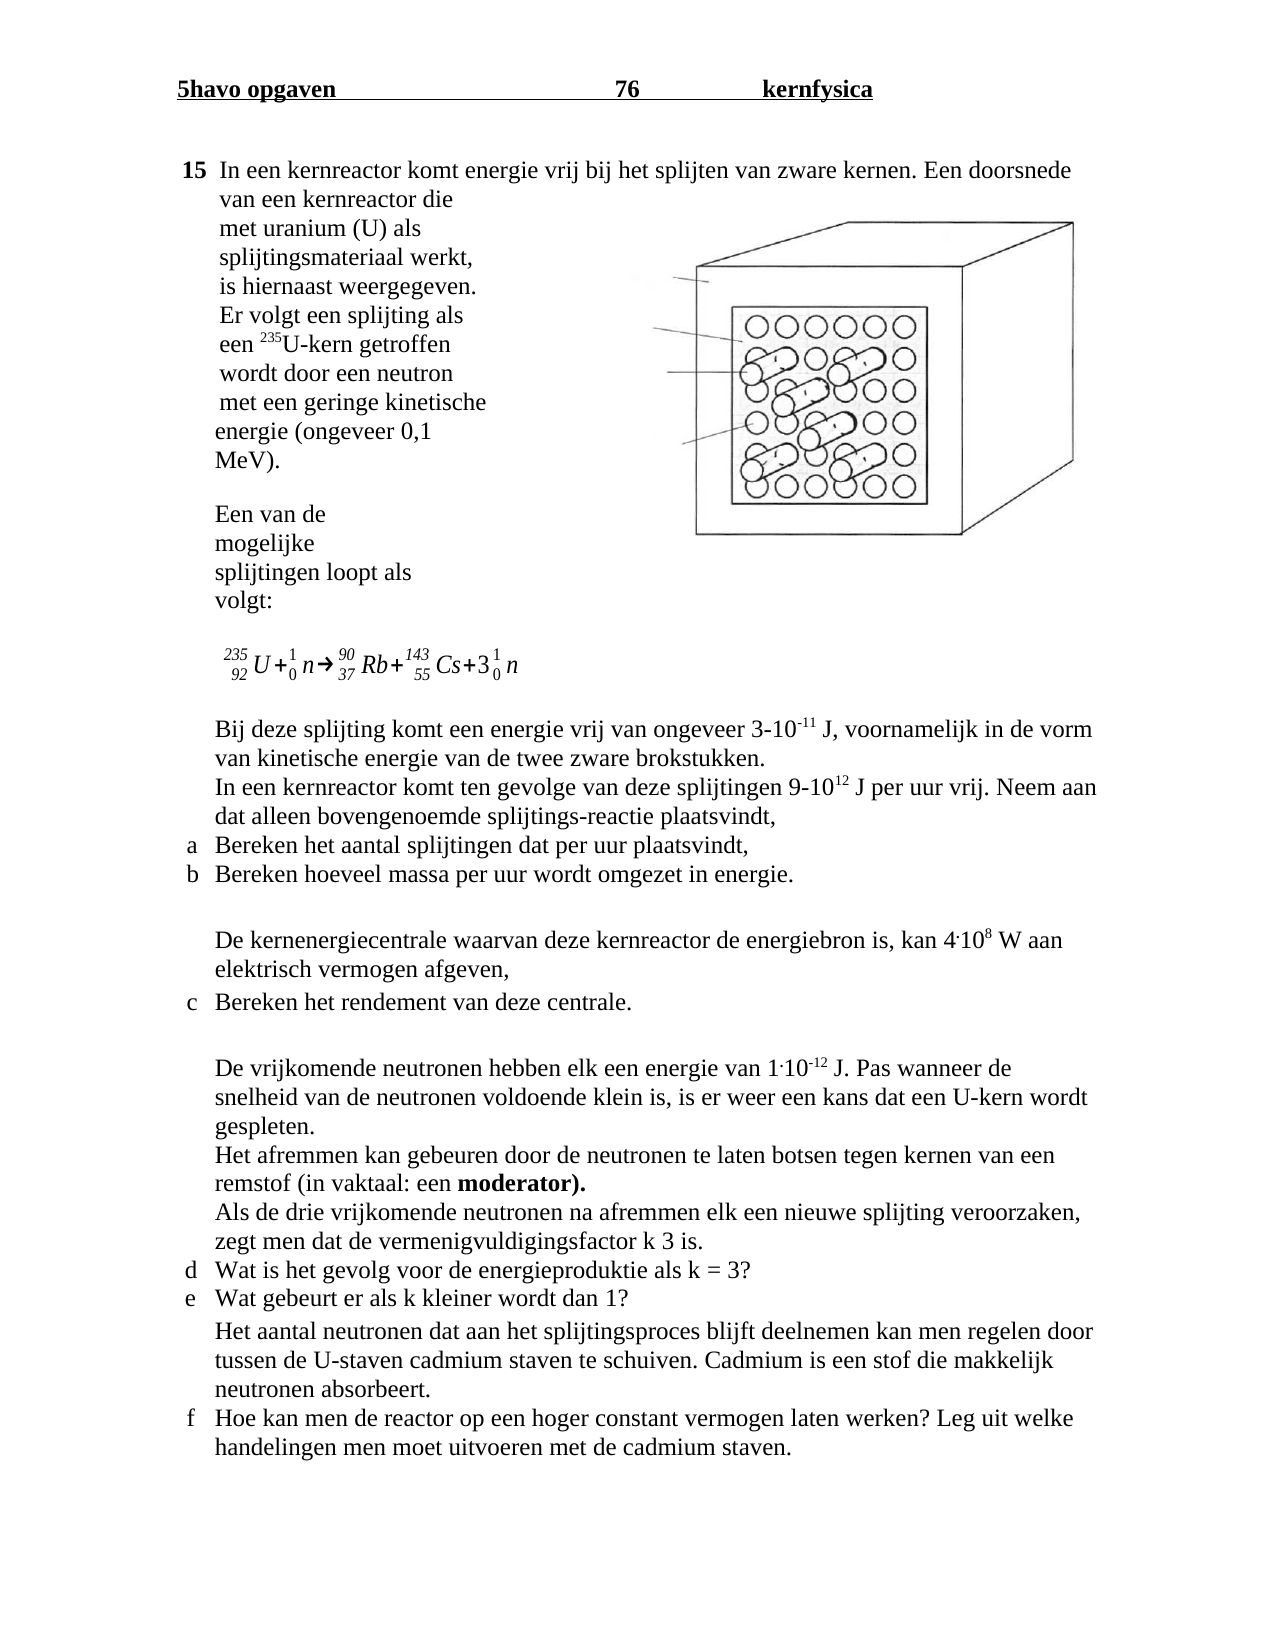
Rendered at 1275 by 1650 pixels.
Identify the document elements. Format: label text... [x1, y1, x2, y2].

text Als de drie vrijkomende neutronen na afremmen elk een nieuwe splijting veroorzaken, zegt men dat de vermenigvuldigingsfactor k 3 is. [214, 1197, 1114, 1255]
text d Wat is het gevolg voor de energieproduktie als k = 3? [184, 1255, 777, 1283]
picture [627, 206, 1092, 541]
text c Bereken het rendement van deze centrale. [186, 987, 955, 1016]
text energie (ongeveer 0,1 MeV). [214, 416, 627, 474]
list In een kernreactor komt energie vrij bij het splijten van zware kernen. Een doorsnede van een kernreactor die met uranium (U) als splijtingsmateriaal werkt, is hiernaast weergegeven. Er volgt een splijting als een 235U-kern getroffen wordt door een neutron met een geringe kinetische [182, 156, 1086, 416]
text De vrijkomende neutronen hebben elk een energie van 1.10-12 J. Pas wanneer de snelheid van de neutronen voldoende klein is, is er weer een kans dat een U-kern wordt gespleten. [214, 1053, 1096, 1140]
text b Bereken hoeveel massa per uur wordt omgezet in energie. [186, 859, 824, 888]
text In een kernreactor komt ten gevolge van deze splijtingen 9-1012 J per uur vrij. Neem aan dat alleen bovengenoemde splijtings-reactie plaatsvindt, [214, 772, 1114, 830]
text Een van de mogelijke [214, 499, 429, 557]
text splijtingen loopt als volgt: [214, 557, 429, 614]
text e Wat gebeurt er als k kleiner wordt dan 1? [184, 1283, 706, 1312]
text a Bereken het aantal splijtingen dat per uur plaatsvindt, [186, 830, 752, 859]
text De kernenergiecentrale waarvan deze kernreactor de energiebron is, kan 4.108 W aan elektrisch vermogen afgeven, [214, 926, 1068, 983]
text Bij deze splijting komt een energie vrij van ongeveer 3-10-11 J, voornamelijk in de vorm van kinetische energie van de twee zware brokstukken. [214, 714, 1096, 772]
text Het aantal neutronen dat aan het splijtingsproces blijft deelnemen kan men regelen door tussen de U-staven cadmium staven te schuiven. Cadmium is een stof die makkelijk neutronen absorbeert. [214, 1317, 1105, 1403]
text f Hoe kan men de reactor op een hoger constant vermogen laten werken? Leg uit welke handelingen men moet uitvoeren met de cadmium staven. [186, 1403, 1077, 1461]
text Het afremmen kan gebeuren door de neutronen te laten botsen tegen kernen van een remstof (in vaktaal: een moderator). [214, 1140, 1058, 1197]
